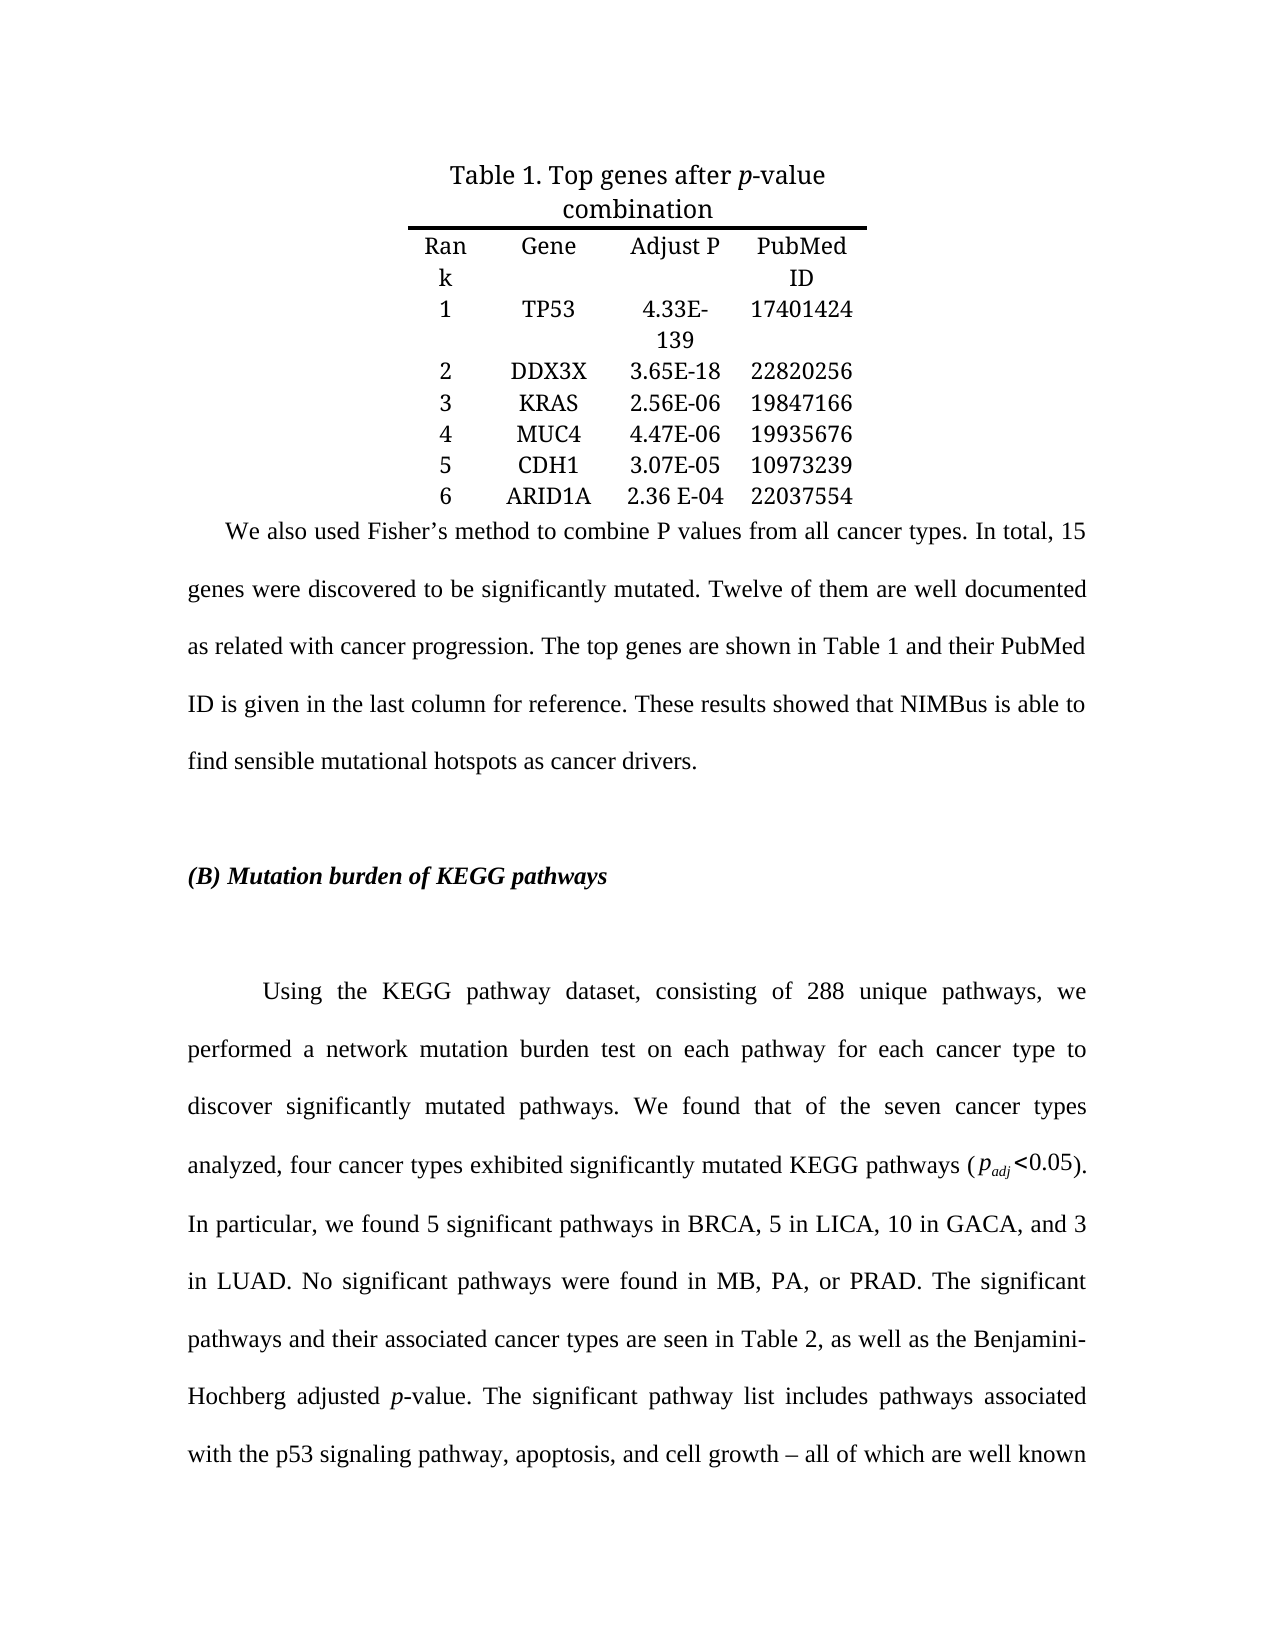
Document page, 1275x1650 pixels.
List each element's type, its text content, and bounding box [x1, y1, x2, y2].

text We also used Fisher’s method to combine P values from all cancer types. In total, 15 genes were discovered to be significantly mutated. Twelve of them are well documented as related with cancer progression. The top genes are shown in Table 1 and their PubMed ID is given in the last column for reference. These results showed that NIMBus is able to find sensible mutational hotspots as cancer drivers. [187, 516, 1087, 775]
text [187, 976, 1087, 1468]
text (B) Mutation burden of KEGG pathways [187, 861, 1087, 890]
